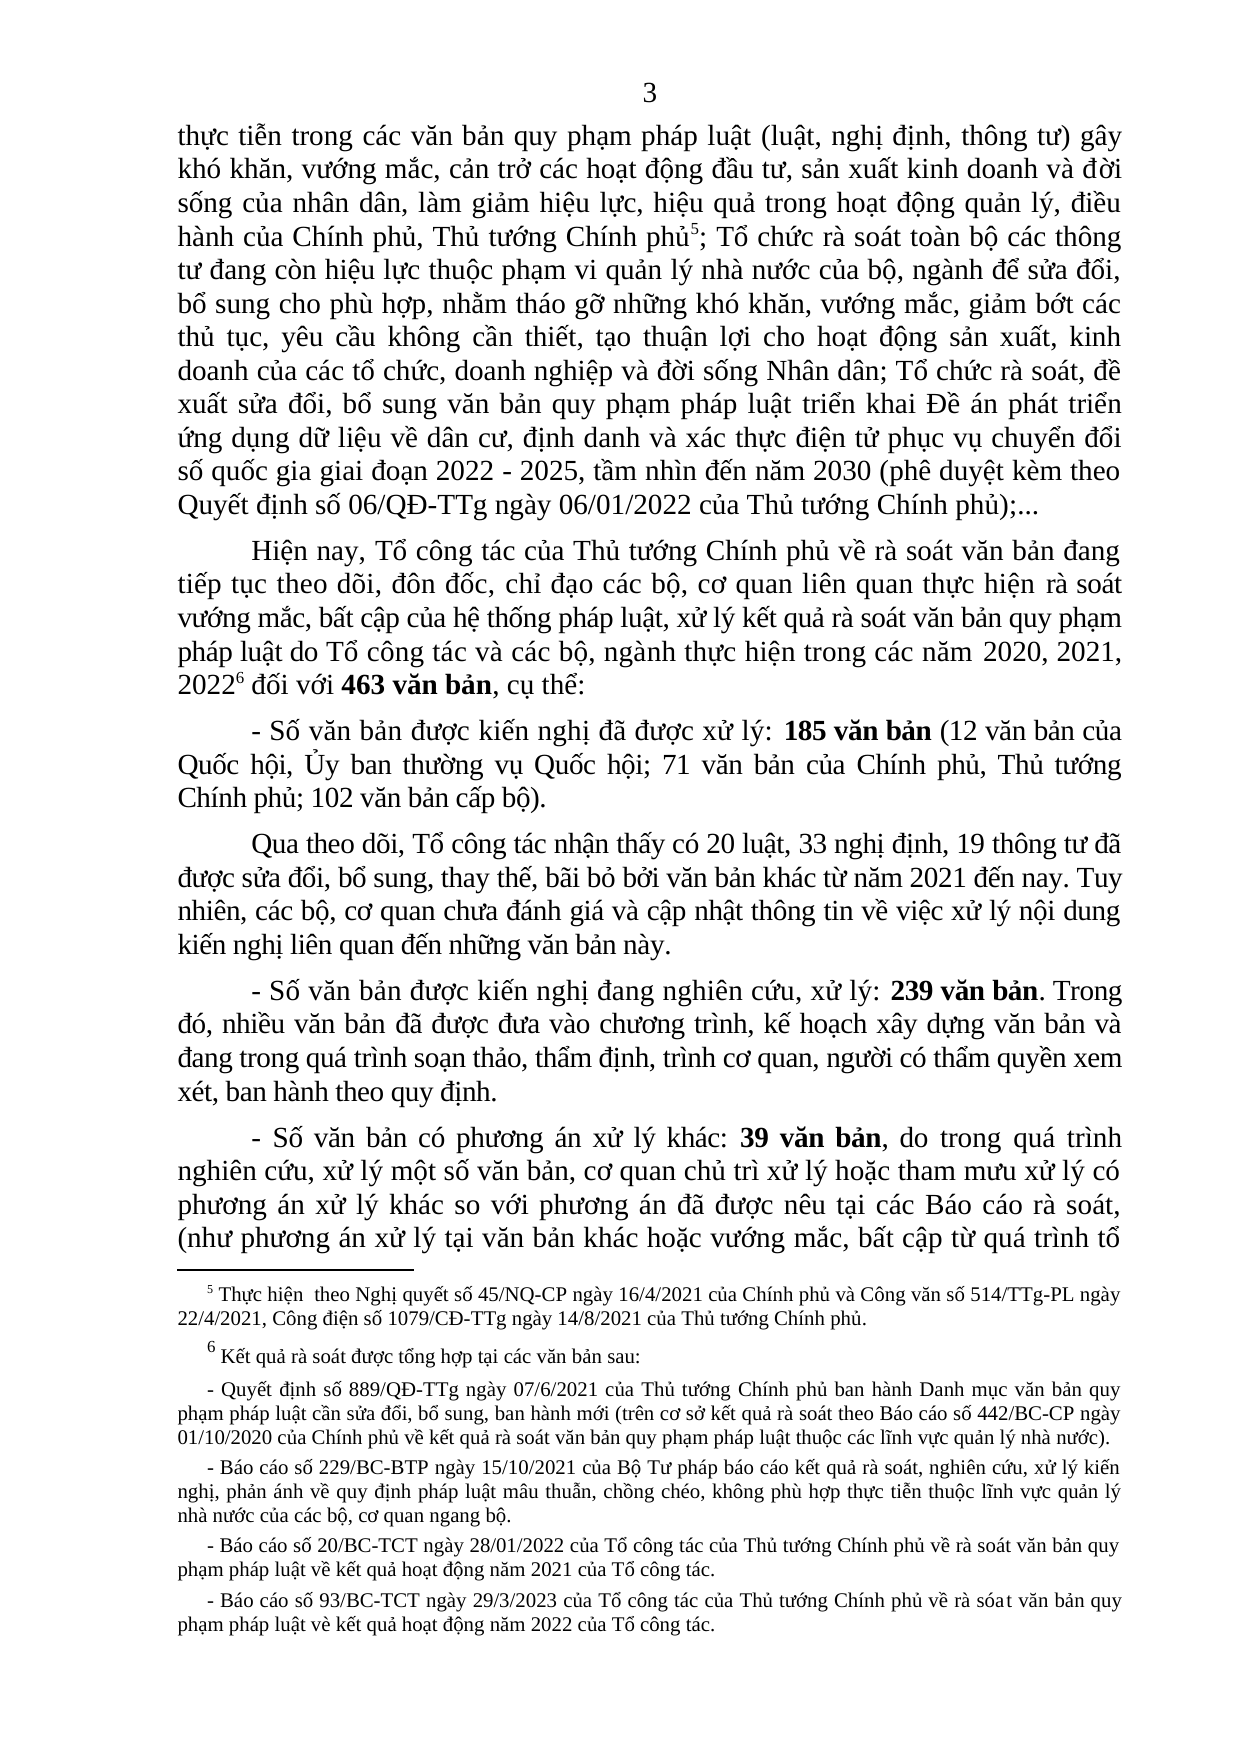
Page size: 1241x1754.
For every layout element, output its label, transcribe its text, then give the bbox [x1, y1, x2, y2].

text - Số văn bản được kiến nghị đã được xử lý: 185 văn bản (12 văn bản của Quốc hội, Ủy ban thường vụ Quốc hội; 71 văn bản của Chính phủ, Thủ tướng Chính phủ; 102 văn bản cấp bộ). [177, 713, 1122, 814]
text Hiện nay, Tổ công tác của Thủ tướng Chính phủ về rà soát văn bản đang tiếp tục theo dõi, đôn đốc, chỉ đạo các bộ, cơ quan liên quan thực hiện rà soát vướng mắc, bất cập của hệ thống pháp luật, xử lý kết quả rà soát văn bản quy phạm pháp luật do Tổ công tác và các bộ, ngành thực hiện trong các năm 2020, 2021, 2022 đối với 463 văn bản, cụ thể: [177, 533, 1122, 701]
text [177, 1120, 1122, 1254]
text Đặc biệt từ năm 2020 đến nay, Tổ công tác của Thủ tướng Chính phủ về rà soát văn bản quy phạm pháp luật đã lựa chọn, tổ chức rà soát chuyên sâu nhiều chuyên đề. Các bộ, ngành, địa phương đã đẩy mạnh thực hiện rà soát văn bản quy phạm pháp luật theo các chuyên đề, lĩnh vực, nhất là việc tổ chức rà soát đối với các văn bản quy phạm pháp luật còn hiệu lực do các cơ quan nhà nước ở trung ương ban hành. Cụ thể như: Tổ chức rà soát, nhận diện và đề xuất xử lý đối với các quy định pháp luật mâu thuẫn, chồng chéo, không phù hợp thực tiễn trong các văn bản quy phạm pháp luật (luật, nghị định, thông tư) gây khó khăn, vướng mắc, cản trở các hoạt động đầu tư, sản xuất kinh doanh và đời sống của nhân dân, làm giảm hiệu lực, hiệu quả trong hoạt động quản lý, điều hành của Chính phủ, Thủ tướng Chính phủ; Tổ chức rà soát toàn bộ các thông tư đang còn hiệu lực thuộc phạm vi quản lý nhà nước của bộ, ngành để sửa đổi, bổ sung cho phù hợp, nhằm tháo gỡ những khó khăn, vướng mắc, giảm bớt các thủ tục, yêu cầu không cần thiết, tạo thuận lợi cho hoạt động sản xuất, kinh doanh của các tổ chức, doanh nghiệp và đời sống Nhân dân; Tổ chức rà soát, đề xuất sửa đổi, bổ sung văn bản quy phạm pháp luật triển khai Đề án phát triển ứng dụng dữ liệu về dân cư, định danh và xác thực điện tử phục vụ chuyển đổi số quốc gia giai đoạn 2022 - 2025, tầm nhìn đến năm 2030 (phê duyệt kèm theo Quyết định số 06/QĐ-TTg ngày 06/01/2022 của Thủ tướng Chính phủ);... [177, 118, 1122, 521]
text Qua theo dõi, Tổ công tác nhận thấy có 20 luật, 33 nghị định, 19 thông tư đã được sửa đổi, bổ sung, thay thế, bãi bỏ bởi văn bản khác từ năm 2021 đến nay. Tuy nhiên, các bộ, cơ quan chưa đánh giá và cập nhật thông tin về việc xử lý nội dung kiến nghị liên quan đến những văn bản này. [177, 826, 1122, 961]
text - Số văn bản được kiến nghị đang nghiên cứu, xử lý: 239 văn bản. Trong đó, nhiều văn bản đã được đưa vào chương trình, kế hoạch xây dựng văn bản và đang trong quá trình soạn thảo, thẩm định, trình cơ quan, người có thẩm quyền xem xét, ban hành theo quy định. [177, 973, 1122, 1107]
